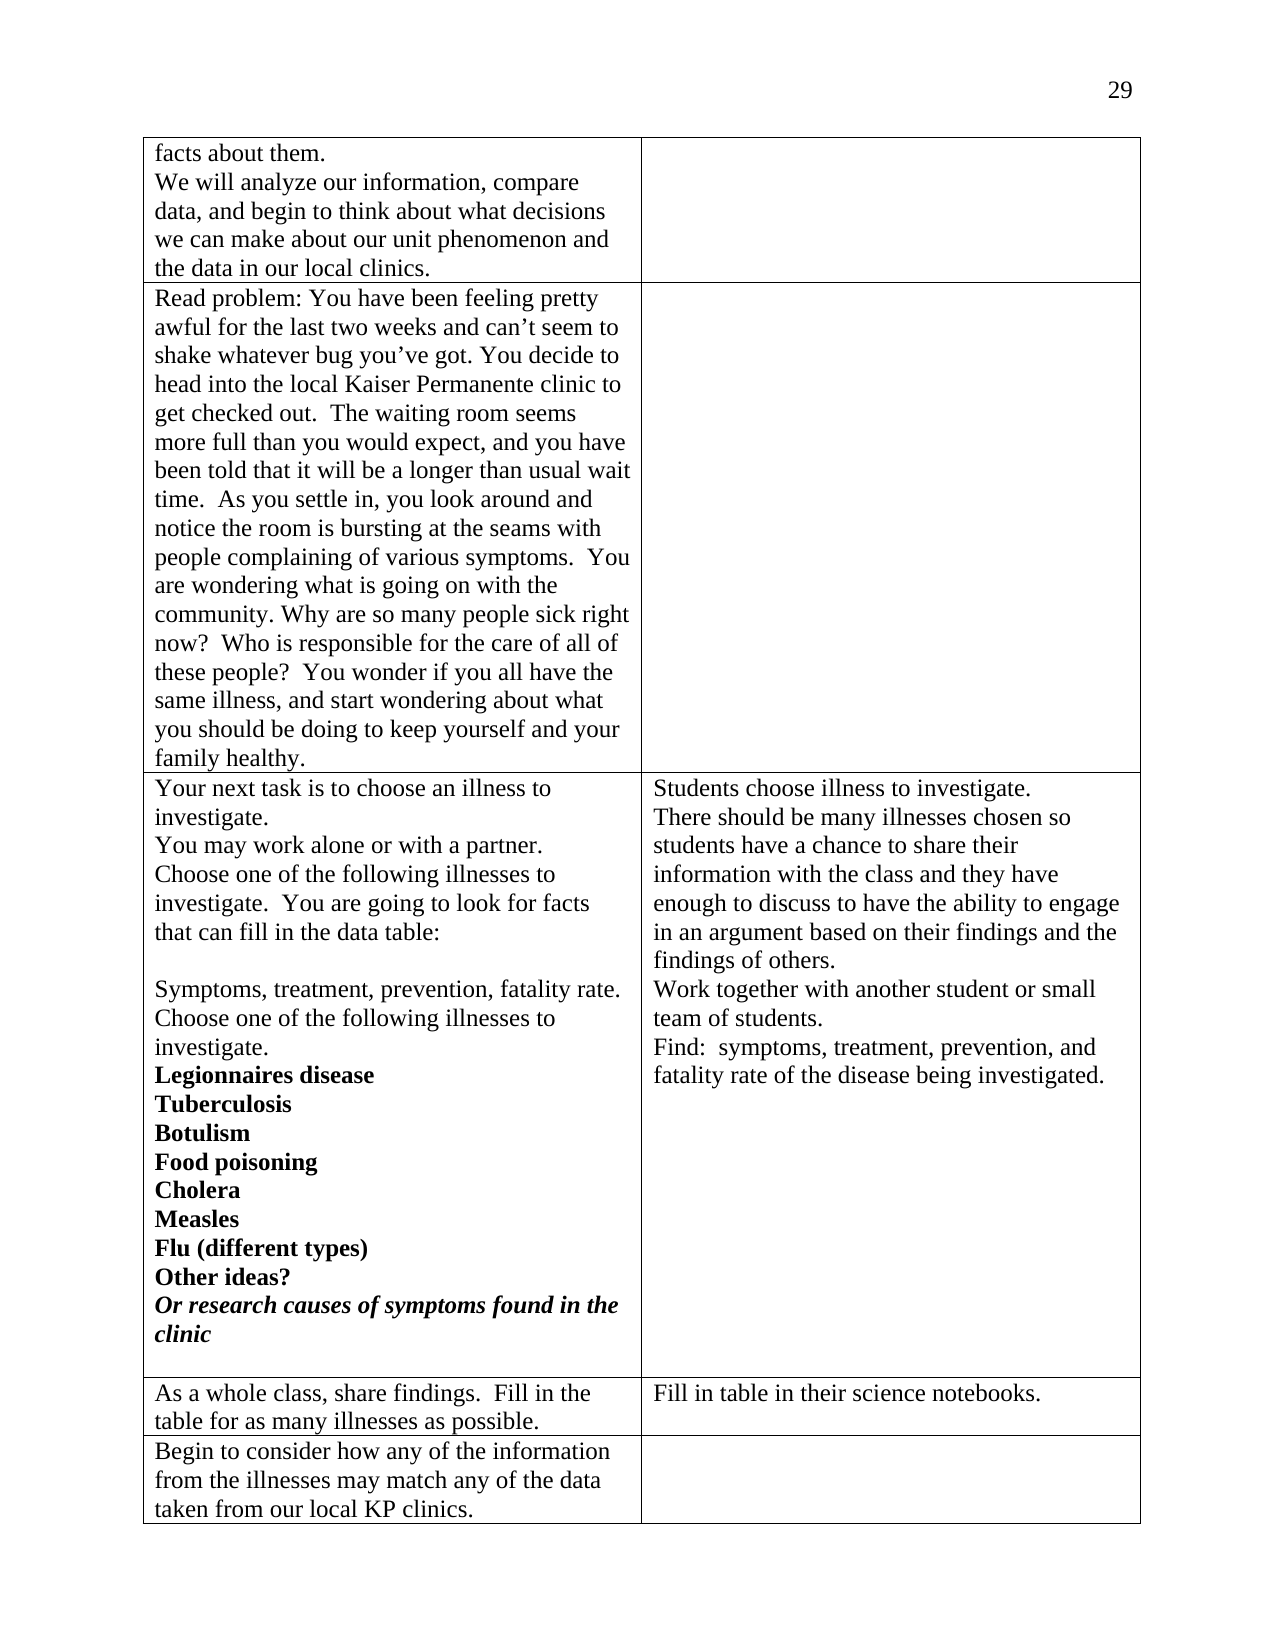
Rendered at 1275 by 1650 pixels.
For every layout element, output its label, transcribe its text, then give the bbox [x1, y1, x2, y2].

table_cell As a whole class, share findings. Fill in the table for as many illnesses as possible. [144, 1378, 641, 1435]
table_cell Begin to consider how any of the information from the illnesses may match any of the data taken from our local KP clinics. [144, 1436, 641, 1522]
table_cell [642, 283, 1140, 772]
table_cell Your next task is to choose an illness to investigate. You may work alone or with a partner. Choose one of the following illnesses to investigate. You are going to look for facts that can fill in the data table: Symptoms, treatment, prevention, fatality rate. Choose one of the following illnesses to investigate. Legionnaires disease Tuberculosis Botulism Food poisoning Cholera Measles Flu (different types) Other ideas? Or research causes of symptoms found in the clinic [144, 773, 641, 1377]
table_cell [642, 1436, 1140, 1522]
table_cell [144, 138, 641, 282]
table_cell Read problem: You have been feeling pretty awful for the last two weeks and can’t seem to shake whatever bug you’ve got. You decide to head into the local Kaiser Permanente clinic to get checked out. The waiting room seems more full than you would expect, and you have been told that it will be a longer than usual wait time. As you settle in, you look around and notice the room is bursting at the seams with people complaining of various symptoms. You are wondering what is going on with the community. Why are so many people sick right now? Who is responsible for the care of all of these people? You wonder if you all have the same illness, and start wondering about what you should be doing to keep yourself and your family healthy. [144, 283, 641, 772]
table_cell Students choose illness to investigate. There should be many illnesses chosen so students have a chance to share their information with the class and they have enough to discuss to have the ability to engage in an argument based on their findings and the findings of others. Work together with another student or small team of students. Find: symptoms, treatment, prevention, and fatality rate of the disease being investigated. [642, 773, 1140, 1377]
table_cell Fill in table in their science notebooks. [642, 1378, 1140, 1435]
table_cell [642, 138, 1140, 282]
